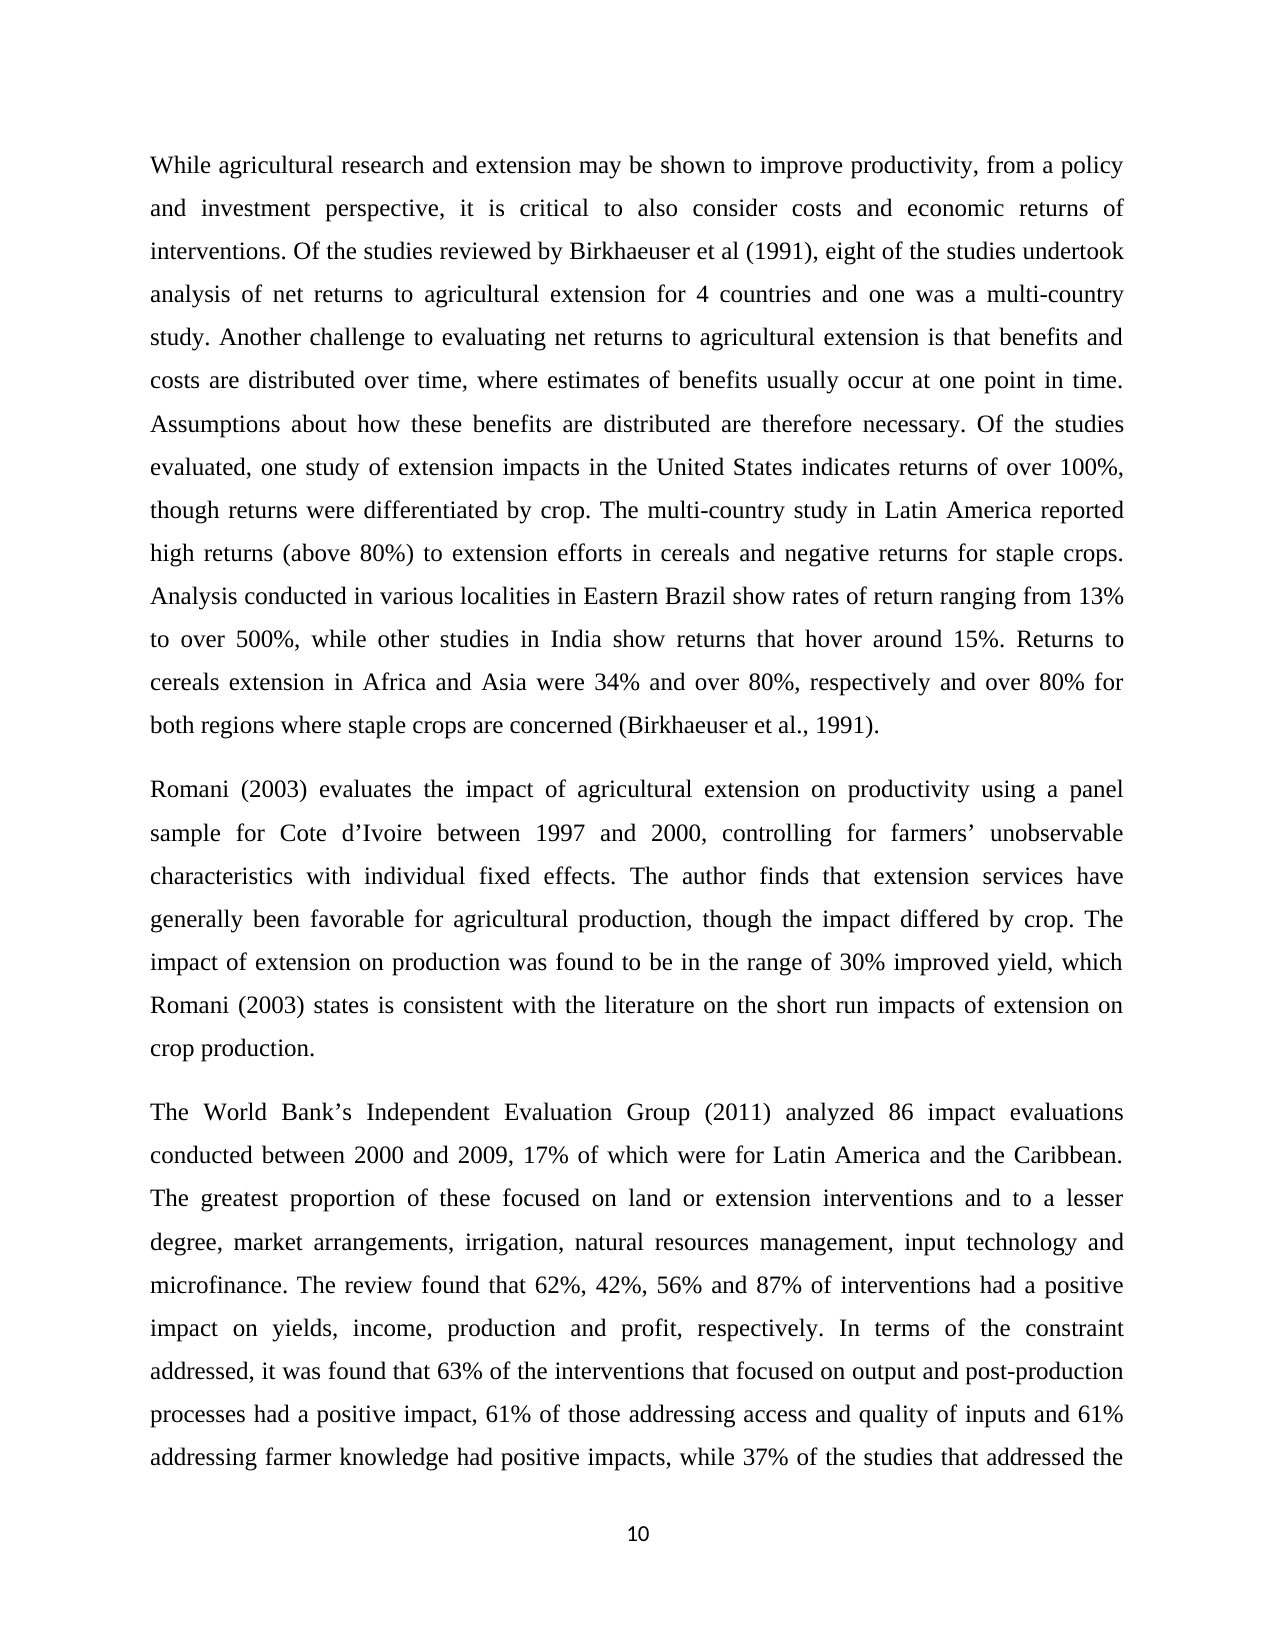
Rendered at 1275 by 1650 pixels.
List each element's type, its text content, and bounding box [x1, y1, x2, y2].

text While agricultural research and extension may be shown to improve productivity, from a policy and investment perspective, it is critical to also consider costs and economic returns of interventions. Of the studies reviewed by Birkhaeuser et al (1991), eight of the studies undertook analysis of net returns to agricultural extension for 4 countries and one was a multi-country study. Another challenge to evaluating net returns to agricultural extension is that benefits and costs are distributed over time, where estimates of benefits usually occur at one point in time. Assumptions about how these benefits are distributed are therefore necessary. Of the studies evaluated, one study of extension impacts in the United States indicates returns of over 100%, though returns were differentiated by crop. The multi-country study in Latin America reported high returns (above 80%) to extension efforts in cereals and negative returns for staple crops. Analysis conducted in various localities in Eastern Brazil show rates of return ranging from 13% to over 500%, while other studies in India show returns that hover around 15%. Returns to cereals extension in Africa and Asia were 34% and over 80%, respectively and over 80% for both regions where staple crops are concerned (Birkhaeuser et al., 1991). [150, 150, 1125, 739]
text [150, 1097, 1125, 1471]
text Romani (2003) evaluates the impact of agricultural extension on productivity using a panel sample for Cote d’Ivoire between 1997 and 2000, controlling for farmers’ unobservable characteristics with individual fixed effects. The author finds that extension services have generally been favorable for agricultural production, though the impact differed by crop. The impact of extension on production was found to be in the range of 30% improved yield, which Romani (2003) states is consistent with the literature on the short run impacts of extension on crop production. [150, 774, 1125, 1062]
